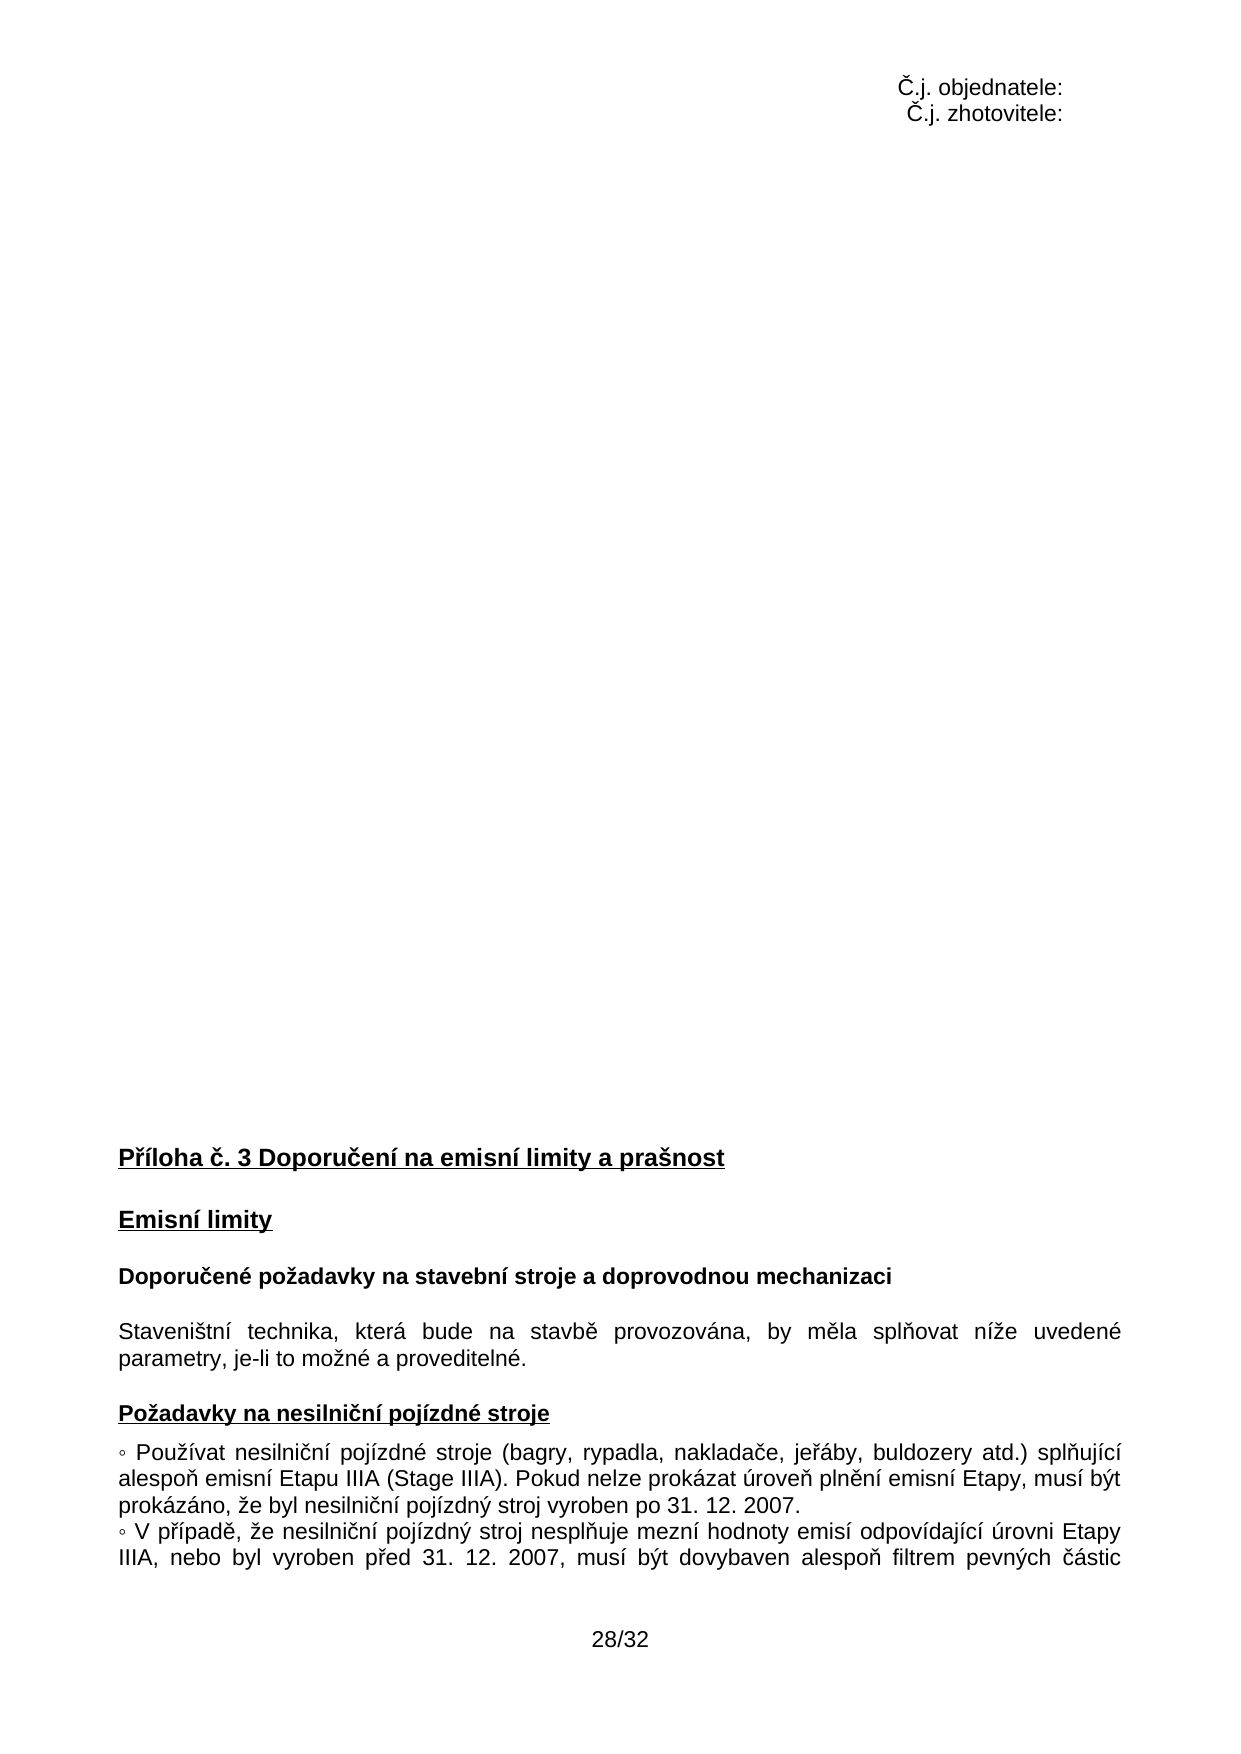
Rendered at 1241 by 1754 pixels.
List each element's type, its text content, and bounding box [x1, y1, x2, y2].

text Emisní limity [118, 1205, 1122, 1233]
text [118, 1518, 1122, 1571]
text Příloha č. 3 Doporučení na emisní limity a prašnost [118, 1143, 1122, 1171]
text Doporučené požadavky na stavební stroje a doprovodnou mechanizaci [118, 1263, 1122, 1289]
text Staveništní technika, která bude na stavbě provozována, by měla splňovat níže uvedené parametry, je-li to možné a proveditelné. [118, 1318, 1122, 1371]
text ◦ Používat nesilniční pojízdné stroje (bagry, rypadla, nakladače, jeřáby, buldozery atd.) splňující alespoň emisní Etapu IIIA (Stage IIIA). Pokud nelze prokázat úroveň plnění emisní Etapy, musí být prokázáno, že byl nesilniční pojízdný stroj vyroben po 31. 12. 2007. [118, 1439, 1122, 1518]
text Požadavky na nesilniční pojízdné stroje [118, 1400, 1122, 1426]
